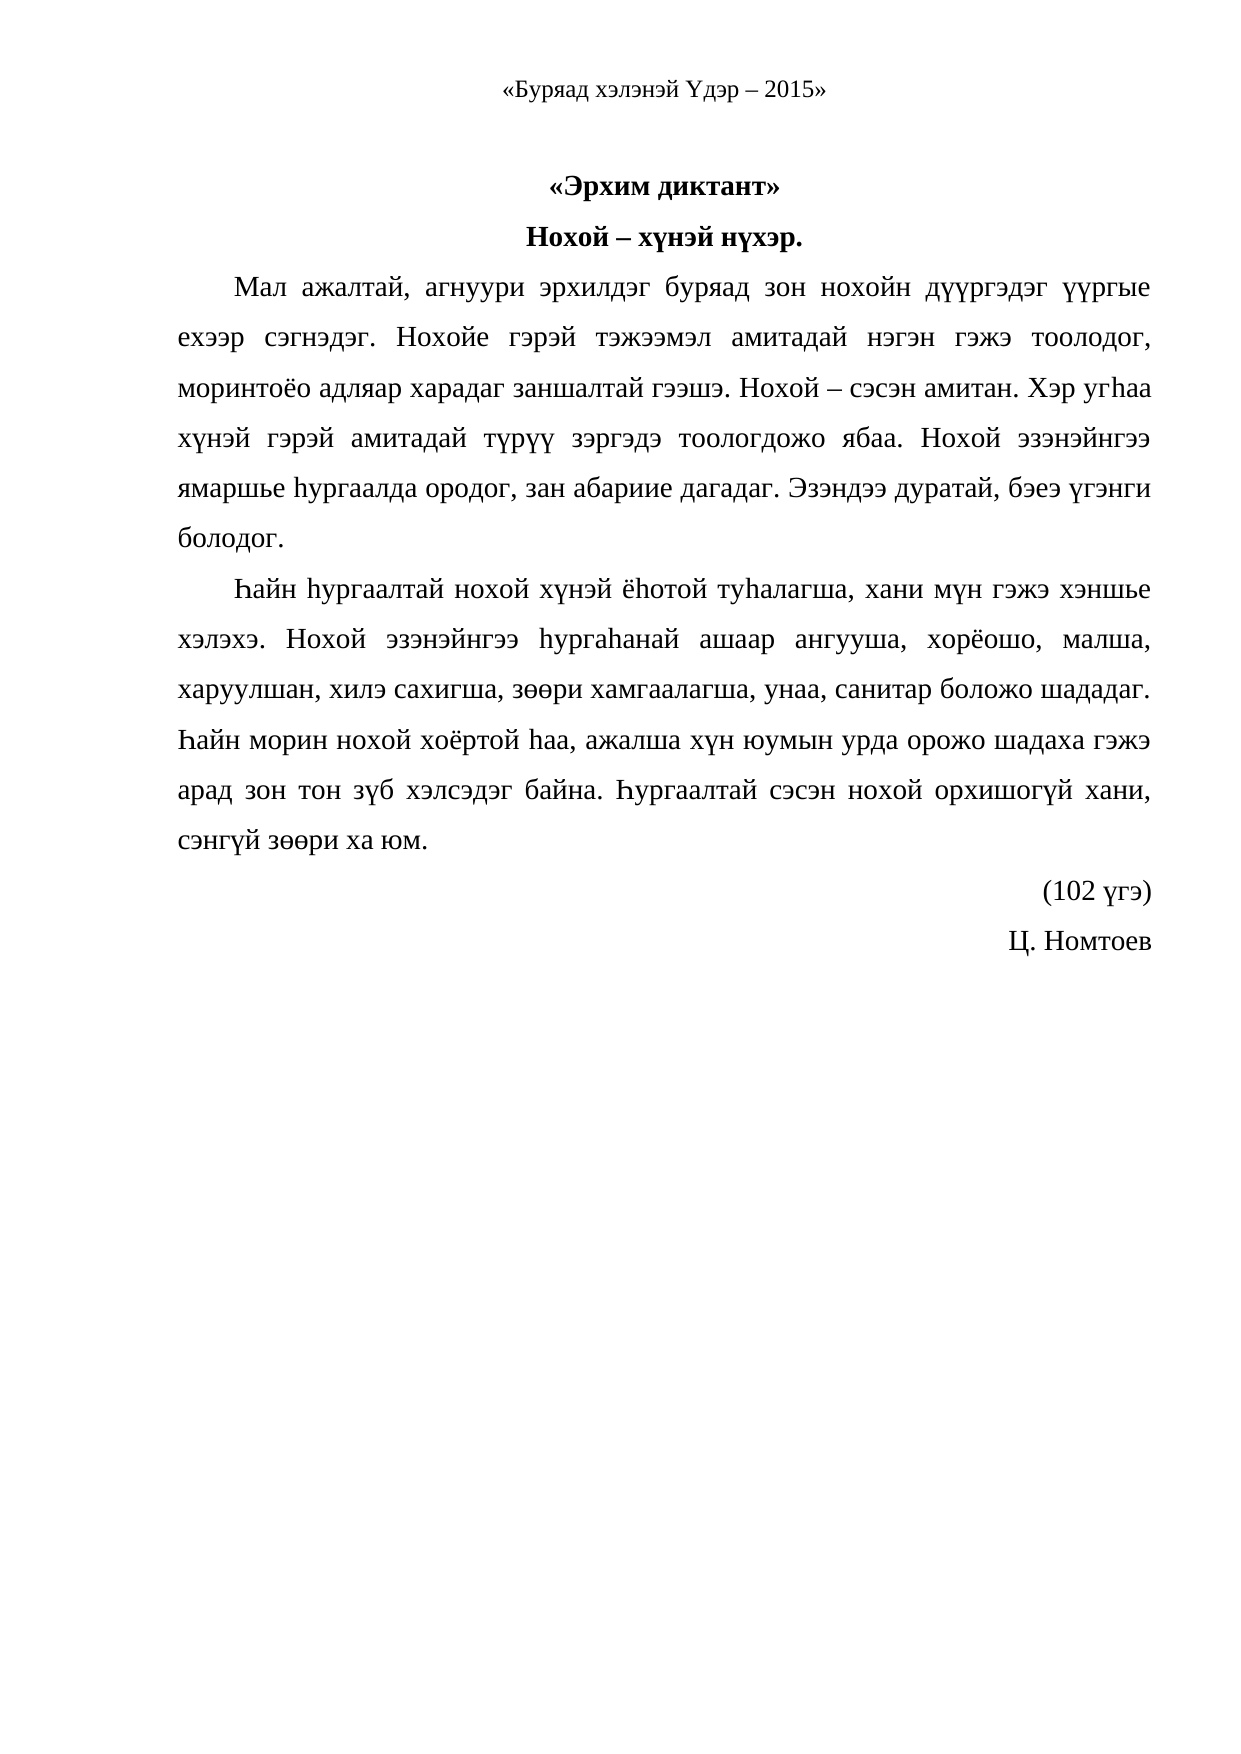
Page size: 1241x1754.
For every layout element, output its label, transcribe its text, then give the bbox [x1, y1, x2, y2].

text Нохой – хүнэй нүхэр. [177, 219, 1152, 252]
text Һайн һургаалтай нохой хүнэй ёһотой туhалагша, хани мүн гэжэ хэншье хэлэхэ. Нохой эзэнэйнгээ hургаhанай ашаар ангууша, хорёошо, малша, харуулшан, хилэ сахигша, зөөри хамгаалагша, унаа, санитар боложо шададаг. Һайн морин нохой хоёртой hаа, ажалша хүн юумын урда орожо шадаха гэжэ арад зон тон зүб хэлсэдэг байна. Һургаалтай сэсэн нохой орхишогүй хани, сэнгүй зөөри ха юм. [177, 571, 1152, 856]
text (102 үгэ) [177, 873, 1152, 906]
text «Эрхим диктант» [177, 168, 1152, 202]
text Ц. Номтоев [177, 923, 1152, 957]
text Мал ажалтай, агнуури эрхилдэг буряад зон нохойн дүүргэдэг үүргые ехээр сэгнэдэг. Нохойе гэрэй тэжээмэл амитадай нэгэн гэжэ тоолодог, моринтоёо адляар харадаг заншалтай гээшэ. Нохой – сэсэн амитан. Хэр угhаа хүнэй гэрэй амитадай түрүү зэргэдэ тоологдожо ябаа. Нохой эзэнэйнгээ ямаршье hургаалда ородог, зан абариие дагадаг. Эзэндээ дуратай, бэеэ үгэнги болодог. [177, 269, 1152, 554]
